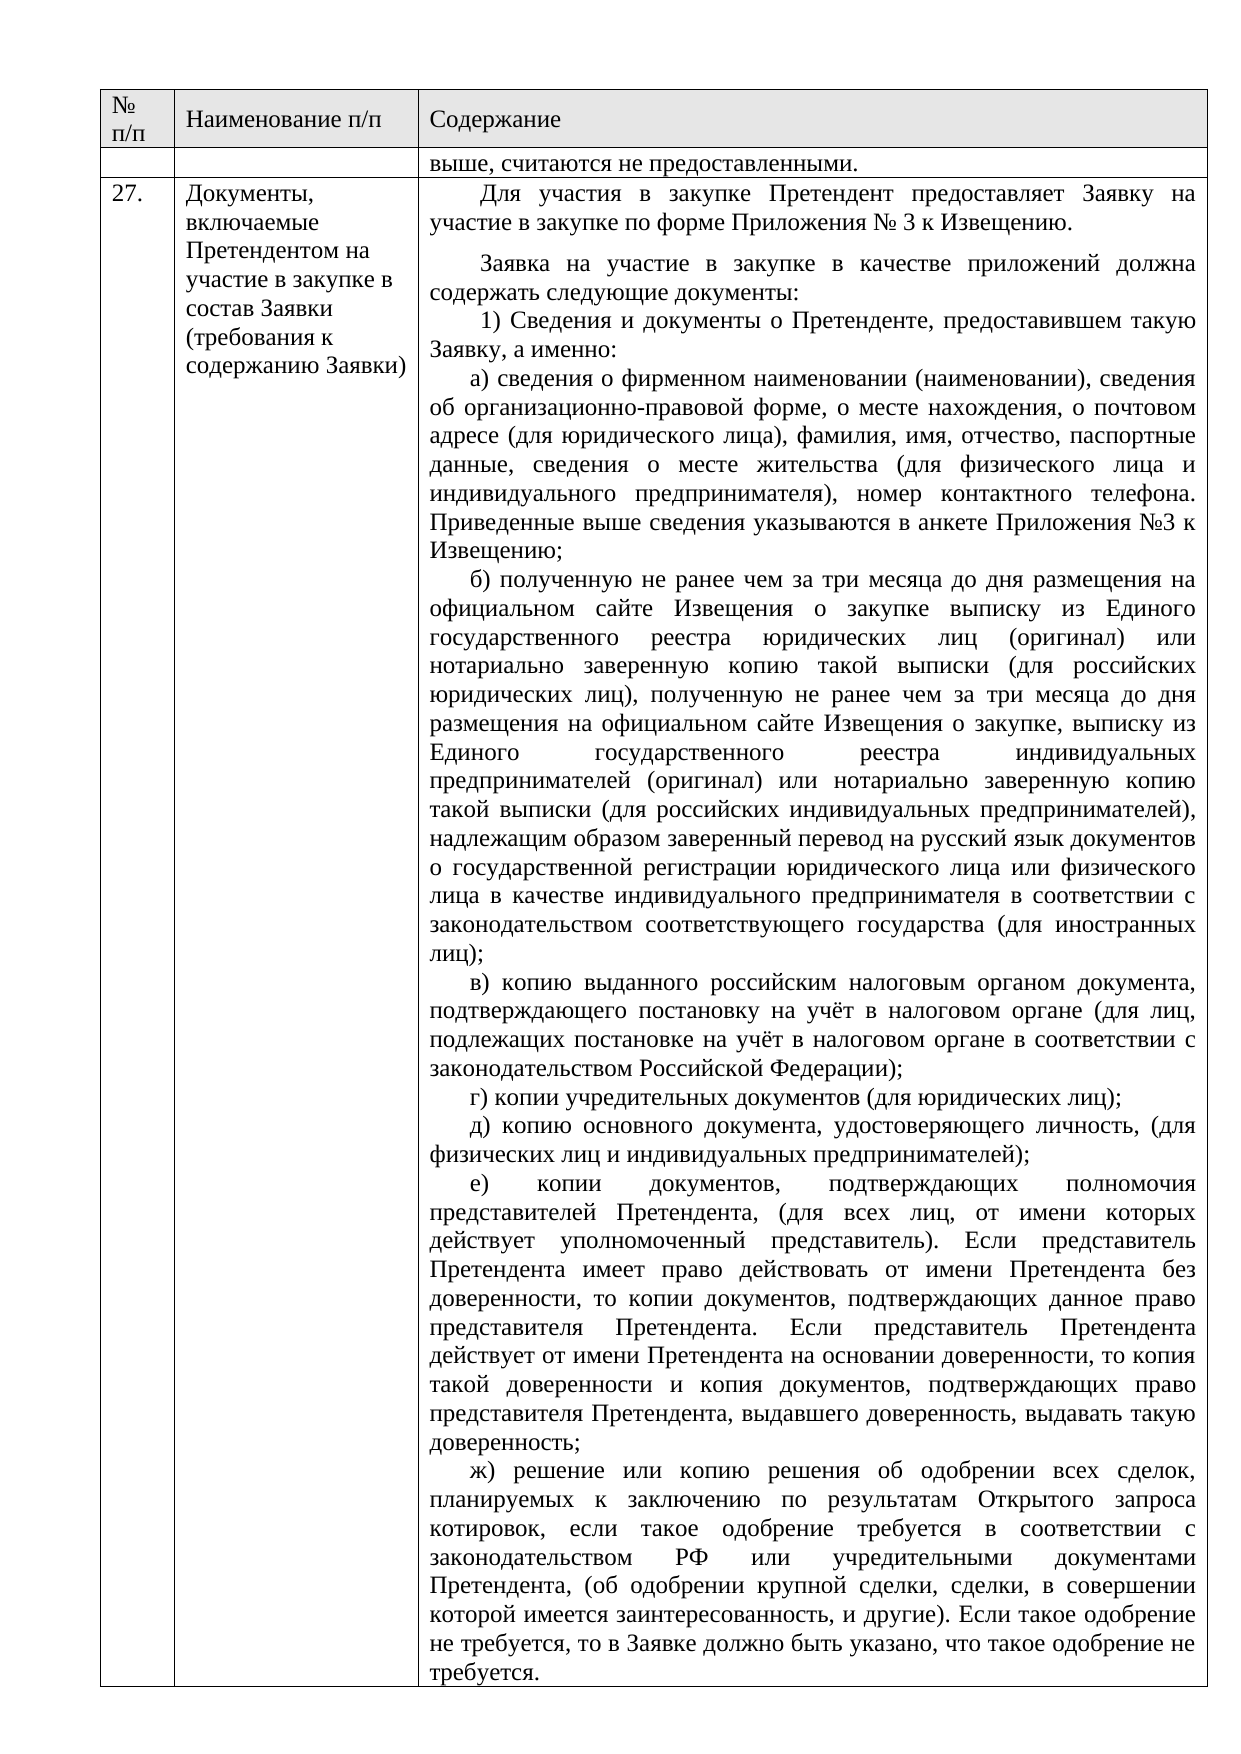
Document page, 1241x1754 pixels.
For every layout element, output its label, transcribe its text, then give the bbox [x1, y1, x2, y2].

table_header Содержание [419, 90, 1207, 147]
table_cell [101, 178, 174, 1686]
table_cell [419, 148, 1207, 177]
table_header № п/п [101, 90, 174, 147]
table_cell [101, 148, 174, 177]
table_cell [175, 178, 418, 1686]
table_header Наименование п/п [175, 90, 418, 147]
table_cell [175, 148, 418, 177]
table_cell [419, 178, 1207, 1686]
